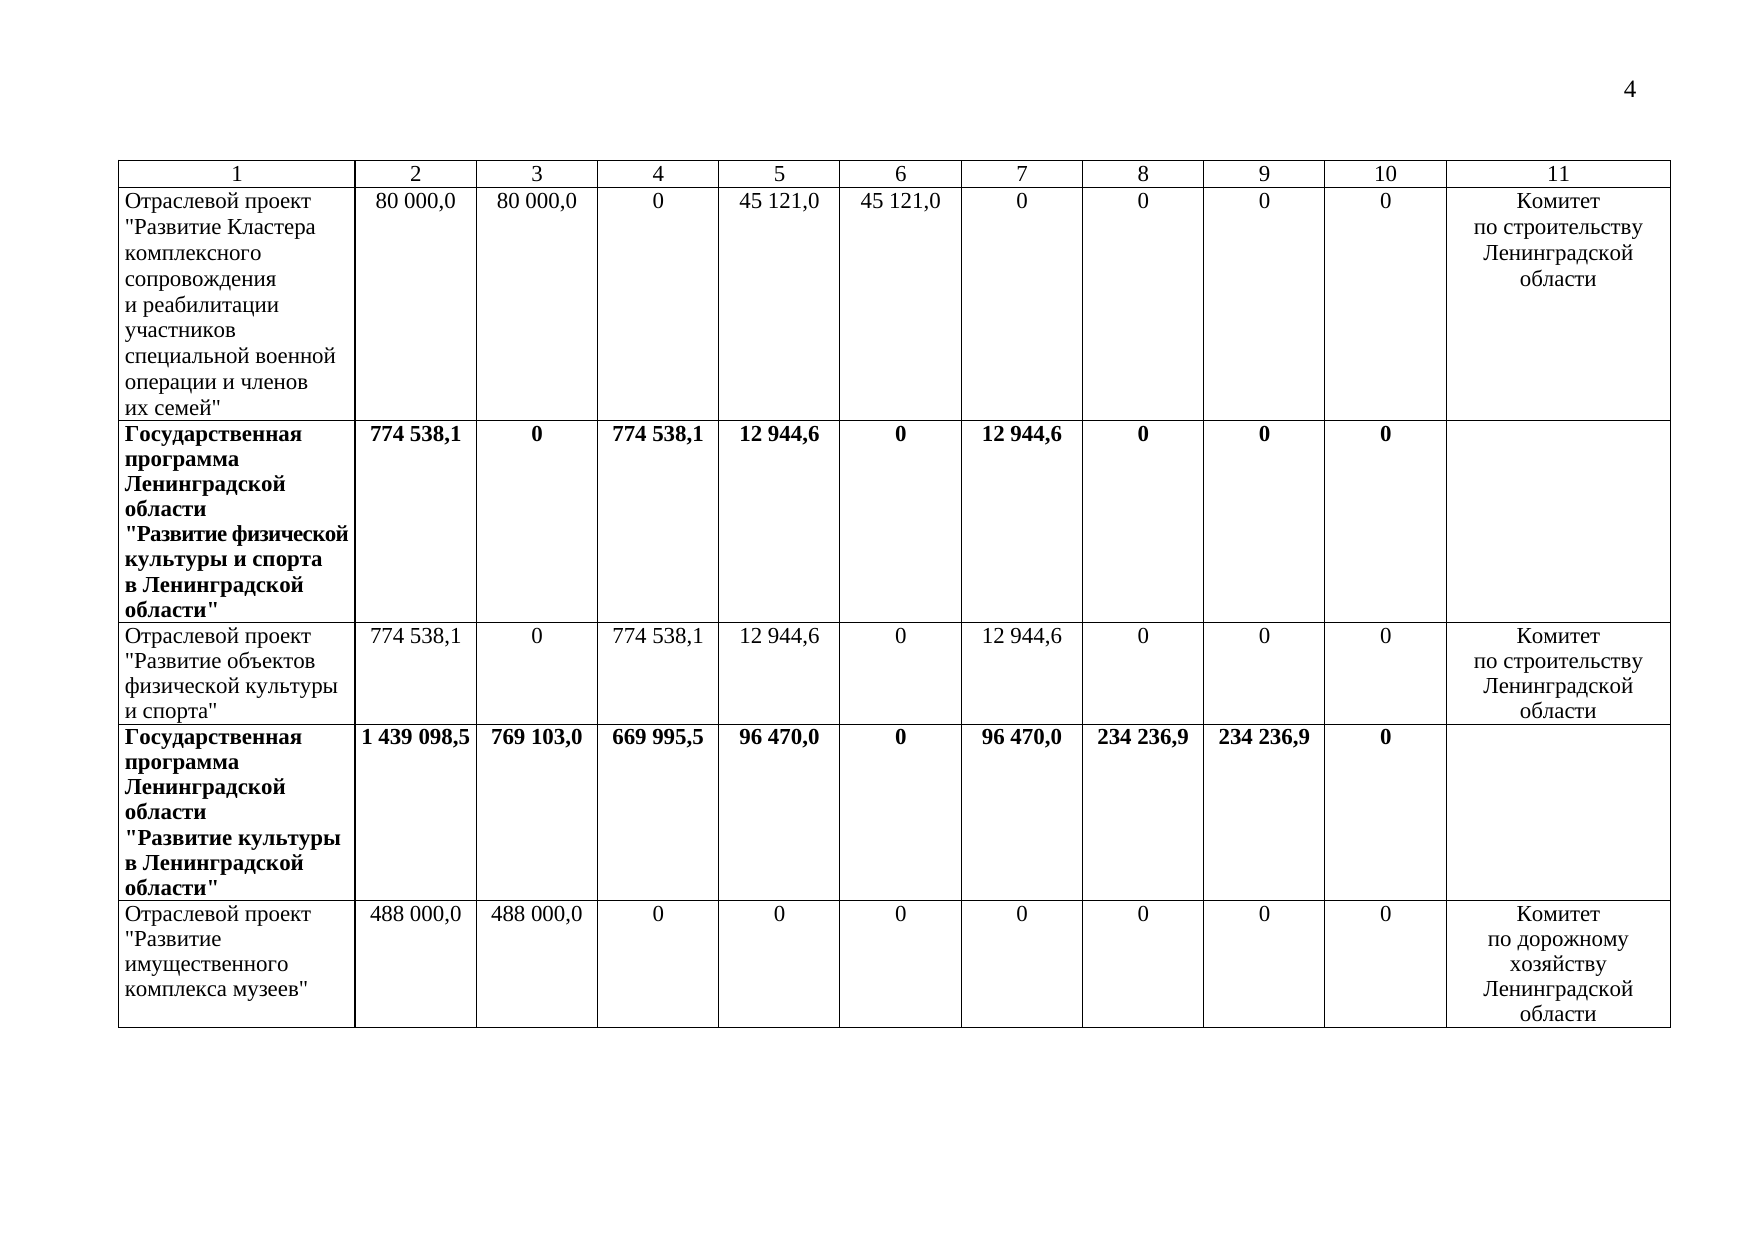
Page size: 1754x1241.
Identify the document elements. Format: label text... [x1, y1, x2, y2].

table_cell 0 [962, 188, 1082, 420]
table_cell 12 944,6 [962, 623, 1082, 723]
table_cell 12 944,6 [719, 421, 839, 622]
table_cell Отраслевой проект "Развитие объектов физической культуры и спорта" [119, 623, 354, 723]
table_header 3 [477, 161, 597, 187]
table_cell 0 [1083, 188, 1203, 420]
table_cell 0 [719, 901, 839, 1027]
table_cell 774 538,1 [356, 623, 476, 723]
table_cell 234 236,9 [1204, 725, 1324, 900]
table_cell 234 236,9 [1083, 725, 1203, 900]
table_cell 0 [1204, 623, 1324, 723]
table_cell 0 [477, 623, 597, 723]
table_cell 0 [1325, 623, 1446, 723]
table_header 2 [356, 161, 476, 187]
table_cell Комитет по дорожному хозяйству Ленинградской области [1447, 901, 1670, 1027]
table_cell 0 [1083, 901, 1203, 1027]
table_cell 96 470,0 [719, 725, 839, 900]
table_header 1 [119, 161, 354, 187]
table_cell 0 [1325, 421, 1446, 622]
table_cell 0 [1325, 725, 1446, 900]
table_cell 488 000,0 [477, 901, 597, 1027]
table_cell Государственная программа Ленинградской области "Развитие культуры в Ленинградской области" [119, 725, 354, 900]
table_cell 0 [840, 421, 961, 622]
table_cell 0 [840, 725, 961, 900]
table_cell 0 [1204, 188, 1324, 420]
table_cell 12 944,6 [719, 623, 839, 723]
table_cell 769 103,0 [477, 725, 597, 900]
table_cell 0 [1204, 901, 1324, 1027]
table_cell 774 538,1 [598, 421, 718, 622]
table_cell 0 [840, 623, 961, 723]
table_cell Государственная программа Ленинградской области "Развитие физической культуры и спорта в Ленинградской области" [119, 421, 354, 622]
table_cell 0 [1325, 901, 1446, 1027]
table_cell 774 538,1 [598, 623, 718, 723]
table_header 8 [1083, 161, 1203, 187]
table_cell 80 000,0 [477, 188, 597, 420]
table_cell 1 439 098,5 [356, 725, 476, 900]
table_cell 0 [840, 901, 961, 1027]
table_cell 45 121,0 [840, 188, 961, 420]
table_cell 0 [598, 901, 718, 1027]
table_cell 0 [962, 901, 1082, 1027]
table_cell 488 000,0 [356, 901, 476, 1027]
table_cell 0 [1083, 623, 1203, 723]
table_cell 0 [1325, 188, 1446, 420]
table_cell Комитет по строительству Ленинградской области [1447, 623, 1670, 723]
table_cell 774 538,1 [356, 421, 476, 622]
table_cell 0 [477, 421, 597, 622]
table_cell Отраслевой проект "Развитие Кластера комплексного сопровождения и реабилитации участников специальной военной операции и членов их семей" [119, 188, 354, 420]
table_cell 0 [598, 188, 718, 420]
table_cell Отраслевой проект "Развитие имущественного комплекса музеев" [119, 901, 354, 1027]
table_cell 0 [1083, 421, 1203, 622]
table_header 5 [719, 161, 839, 187]
table_header 9 [1204, 161, 1324, 187]
table_cell 0 [1204, 421, 1324, 622]
table_cell 80 000,0 [356, 188, 476, 420]
table_header 6 [840, 161, 961, 187]
table_cell [1447, 725, 1670, 900]
table_cell 96 470,0 [962, 725, 1082, 900]
table_cell 669 995,5 [598, 725, 718, 900]
table_header 4 [598, 161, 718, 187]
table_header 10 [1325, 161, 1446, 187]
table_cell [1447, 421, 1670, 622]
table_cell 12 944,6 [962, 421, 1082, 622]
table_header 7 [962, 161, 1082, 187]
table_cell 45 121,0 [719, 188, 839, 420]
table_cell Комитет по строительству Ленинградской области [1447, 188, 1670, 420]
table_header 11 [1447, 161, 1670, 187]
